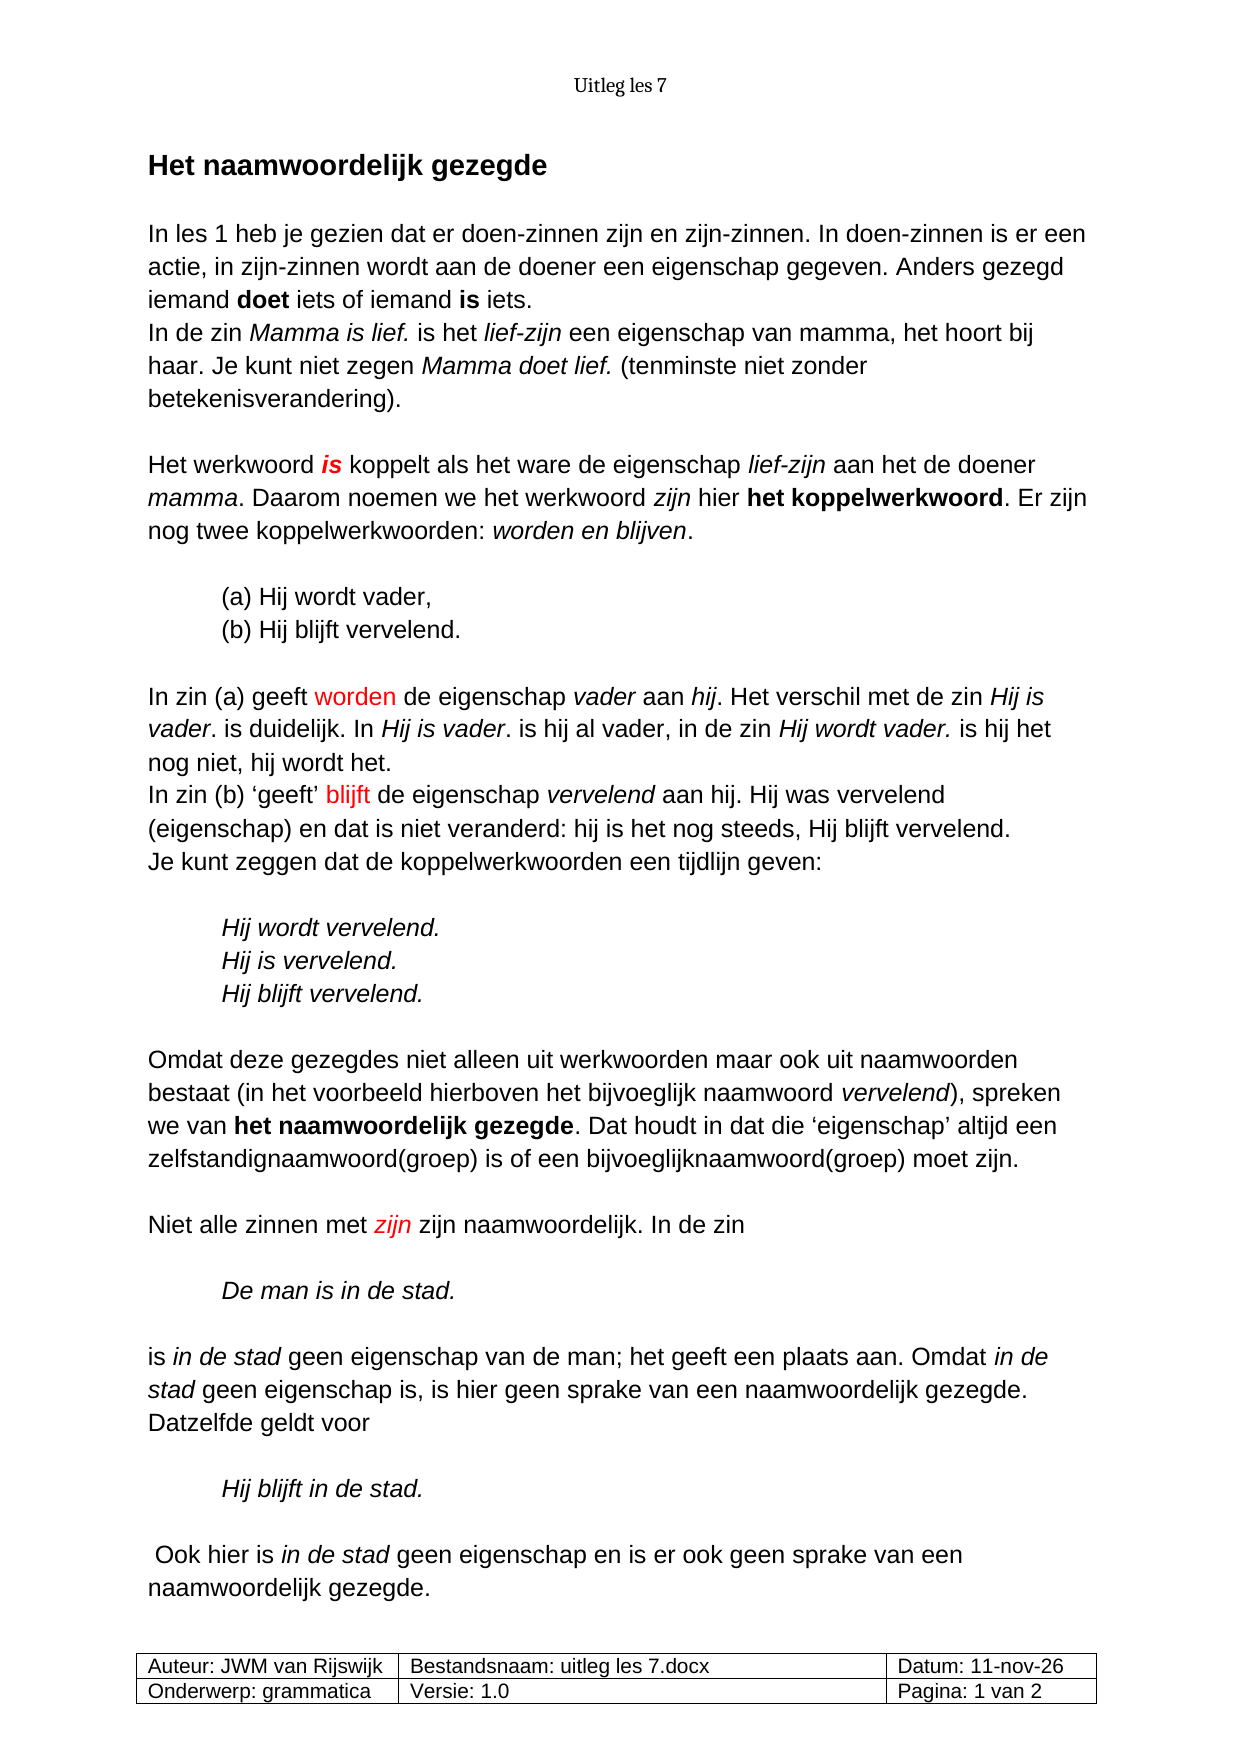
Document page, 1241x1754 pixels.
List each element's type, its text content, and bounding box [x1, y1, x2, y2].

list Hij blijft vervelend. [221, 615, 1093, 644]
text Hij blijft in de stad. [148, 1474, 1093, 1503]
text In zin (a) geeft worden de eigenschap vader aan hij. Het verschil met de zin Hij is vader. is duidelijk. In Hij is vader. is hij al vader, in de zin Hij wordt vader. is hij het nog niet, hij wordt het. [148, 681, 1093, 776]
text In de zin Mamma is lief. is het lief-zijn een eigenschap van mamma, het hoort bij haar. Je kunt niet zegen Mamma doet lief. (tenminste niet zonder betekenisverandering). [148, 318, 1093, 413]
text Het werkwoord is koppelt als het ware de eigenschap lief-zijn aan het de doener mamma. Daarom noemen we het werkwoord zijn hier het koppelwerkwoord. Er zijn nog twee koppelwerkwoorden: worden en blijven. [148, 450, 1093, 545]
text Je kunt zeggen dat de koppelwerkwoorden een tijdlijn geven: [148, 847, 1093, 875]
text In zin (b) ‘geeft’ blijft de eigenschap vervelend aan hij. Hij was vervelend (eigenschap) en dat is niet veranderd: hij is het nog steeds, Hij blijft vervelend. [148, 781, 1093, 842]
list Hij wordt vader, [221, 582, 1093, 611]
text Omdat deze gezegdes niet alleen uit werkwoorden maar ook uit naamwoorden bestaat (in het voorbeeld hierboven het bijvoeglijk naamwoord vervelend), spreken we van het naamwoordelijk gezegde. Dat houdt in dat die ‘eigenschap’ altijd een zelfstandignaamwoord(groep) is of een bijvoeglijknaamwoord(groep) moet zijn. [148, 1045, 1093, 1172]
text Hij wordt vervelend. [221, 913, 1093, 941]
text Hij is vervelend. [221, 946, 1093, 974]
text Niet alle zinnen met zijn zijn naamwoordelijk. In de zin [148, 1210, 1093, 1238]
text is in de stad geen eigenschap van de man; het geeft een plaats aan. Omdat in de stad geen eigenschap is, is hier geen sprake van een naamwoordelijk gezegde. Datzelfde geldt voor [148, 1342, 1093, 1437]
text In les 1 heb je gezien dat er doen-zinnen zijn en zijn-zinnen. In doen-zinnen is er een actie, in zijn-zinnen wordt aan de doener een eigenschap gegeven. Anders gezegd iemand doet iets of iemand is iets. [148, 219, 1093, 314]
text Het naamwoordelijk gezegde [148, 148, 1093, 181]
text Hij blijft vervelend. [221, 979, 1093, 1007]
text Ook hier is in de stad geen eigenschap en is er ook geen sprake van een naamwoordelijk gezegde. [148, 1540, 1093, 1602]
text De man is in de stad. [148, 1276, 1093, 1304]
